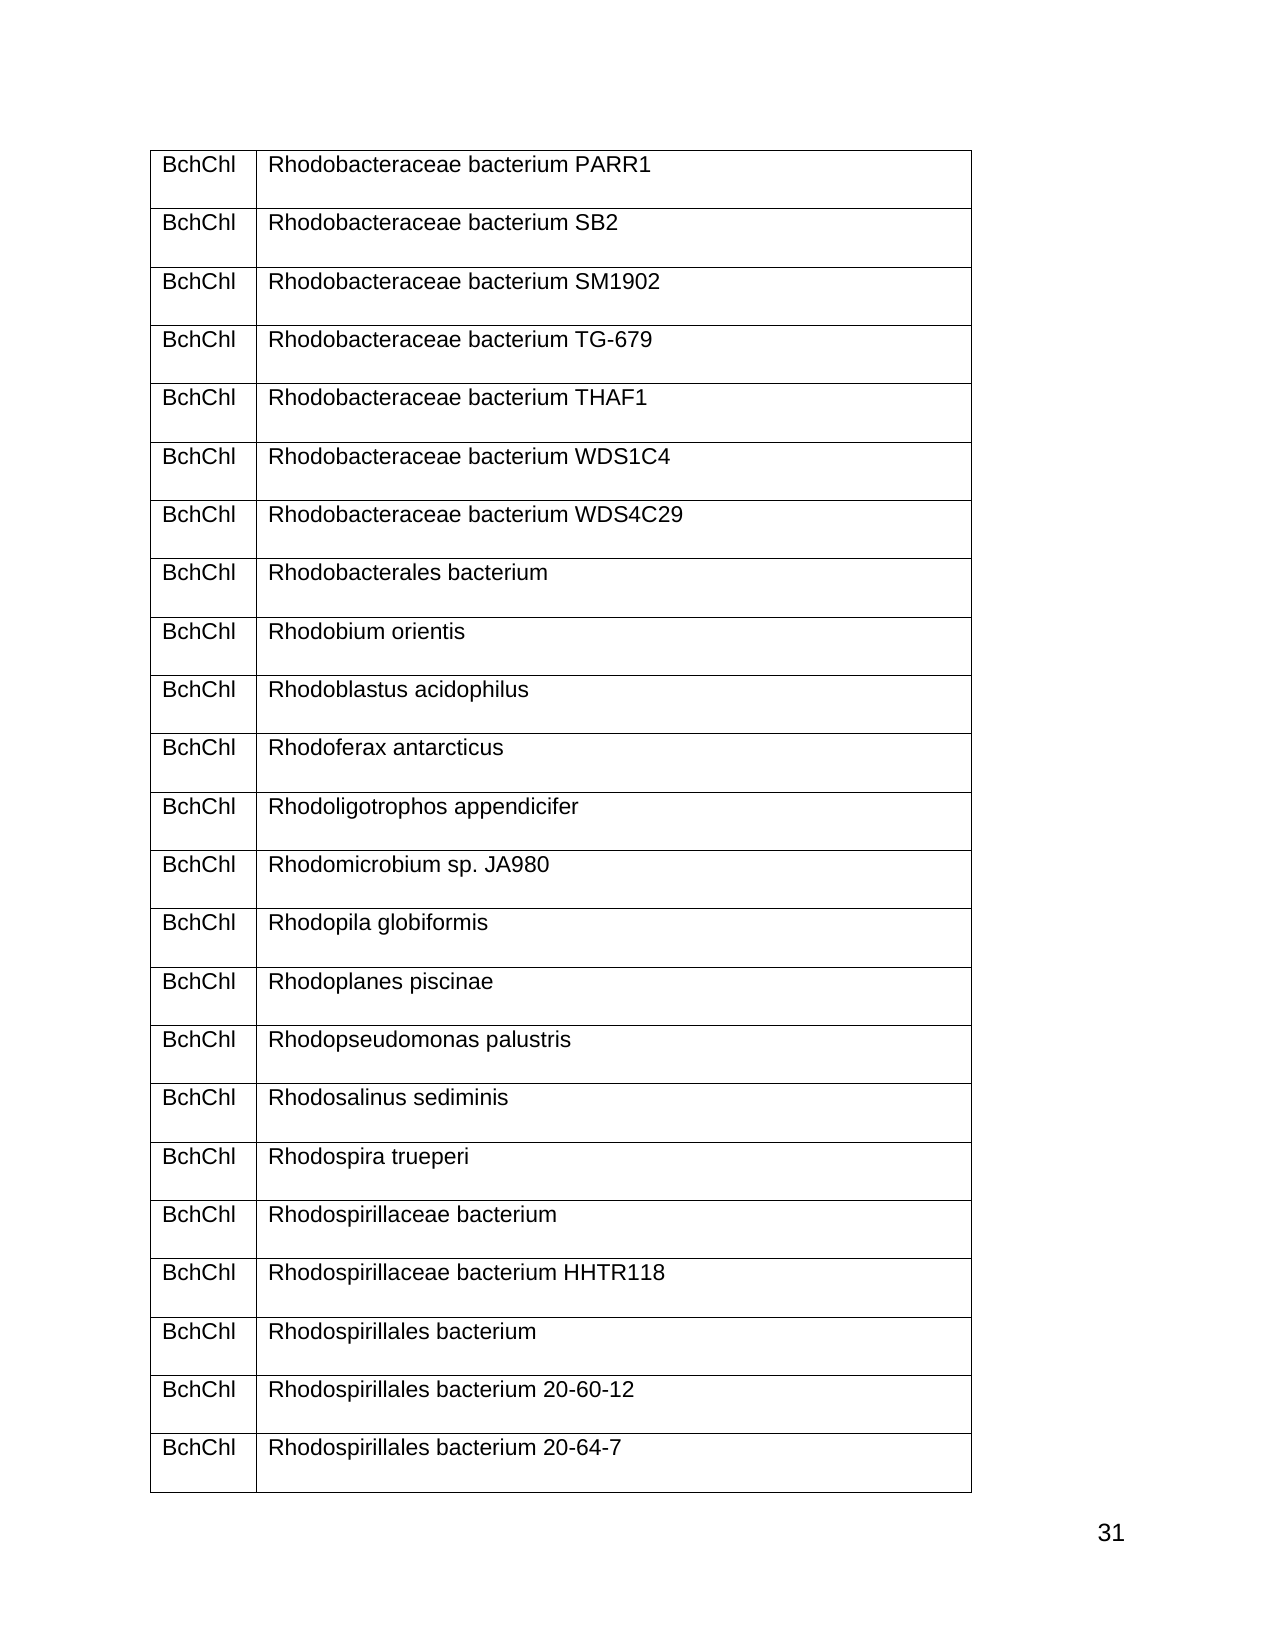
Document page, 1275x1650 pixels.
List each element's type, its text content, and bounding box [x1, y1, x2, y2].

table_cell Rhodoplanes piscinae [257, 968, 971, 1025]
table_cell Rhodospirillaceae bacterium HHTR118 [257, 1259, 971, 1317]
table_cell BchChl [151, 209, 256, 267]
table_cell BchChl [151, 268, 256, 325]
table_cell Rhodosalinus sediminis [257, 1084, 971, 1142]
table_cell Rhodobacteraceae bacterium THAF1 [257, 384, 971, 442]
table_cell Rhodobacterales bacterium [257, 559, 971, 617]
table_cell BchChl [151, 1259, 256, 1317]
table_cell Rhodospirillaceae bacterium [257, 1201, 971, 1258]
table_cell Rhodoligotrophos appendicifer [257, 793, 971, 850]
table_cell Rhodospirillales bacterium 20-60-12 [257, 1376, 971, 1433]
table_cell BchChl [151, 443, 256, 500]
table_cell Rhodoblastus acidophilus [257, 676, 971, 733]
table_cell BchChl [151, 384, 256, 442]
table_cell Rhodopseudomonas palustris [257, 1026, 971, 1083]
table_cell BchChl [151, 1318, 256, 1375]
table_cell Rhodobacteraceae bacterium WDS1C4 [257, 443, 971, 500]
table_cell Rhodopila globiformis [257, 909, 971, 967]
table_cell Rhodobacteraceae bacterium SM1902 [257, 268, 971, 325]
table_cell BchChl [151, 1084, 256, 1142]
table_cell BchChl [151, 909, 256, 967]
table_cell BchChl [151, 326, 256, 383]
table_cell BchChl [151, 851, 256, 908]
table_cell BchChl [151, 618, 256, 675]
table_cell Rhodobacteraceae bacterium SB2 [257, 209, 971, 267]
table_cell BchChl [151, 1026, 256, 1083]
table_cell Rhodobacteraceae bacterium PARR1 [257, 151, 971, 208]
table_cell BchChl [151, 1376, 256, 1433]
table_cell BchChl [151, 676, 256, 733]
table_cell BchChl [151, 968, 256, 1025]
table_cell Rhodospirillales bacterium [257, 1318, 971, 1375]
table_cell BchChl [151, 793, 256, 850]
table_cell Rhodospira trueperi [257, 1143, 971, 1200]
table_cell Rhodoferax antarcticus [257, 734, 971, 792]
table_cell Rhodospirillales bacterium 20-64-7 [257, 1434, 971, 1492]
table_cell BchChl [151, 1434, 256, 1492]
table_cell BchChl [151, 559, 256, 617]
table_cell Rhodobacteraceae bacterium WDS4C29 [257, 501, 971, 558]
table_cell Rhodobacteraceae bacterium TG-679 [257, 326, 971, 383]
table_cell BchChl [151, 1143, 256, 1200]
table_cell BchChl [151, 151, 256, 208]
table_cell BchChl [151, 1201, 256, 1258]
table_cell BchChl [151, 501, 256, 558]
table_cell BchChl [151, 734, 256, 792]
table_cell Rhodomicrobium sp. JA980 [257, 851, 971, 908]
table_cell Rhodobium orientis [257, 618, 971, 675]
